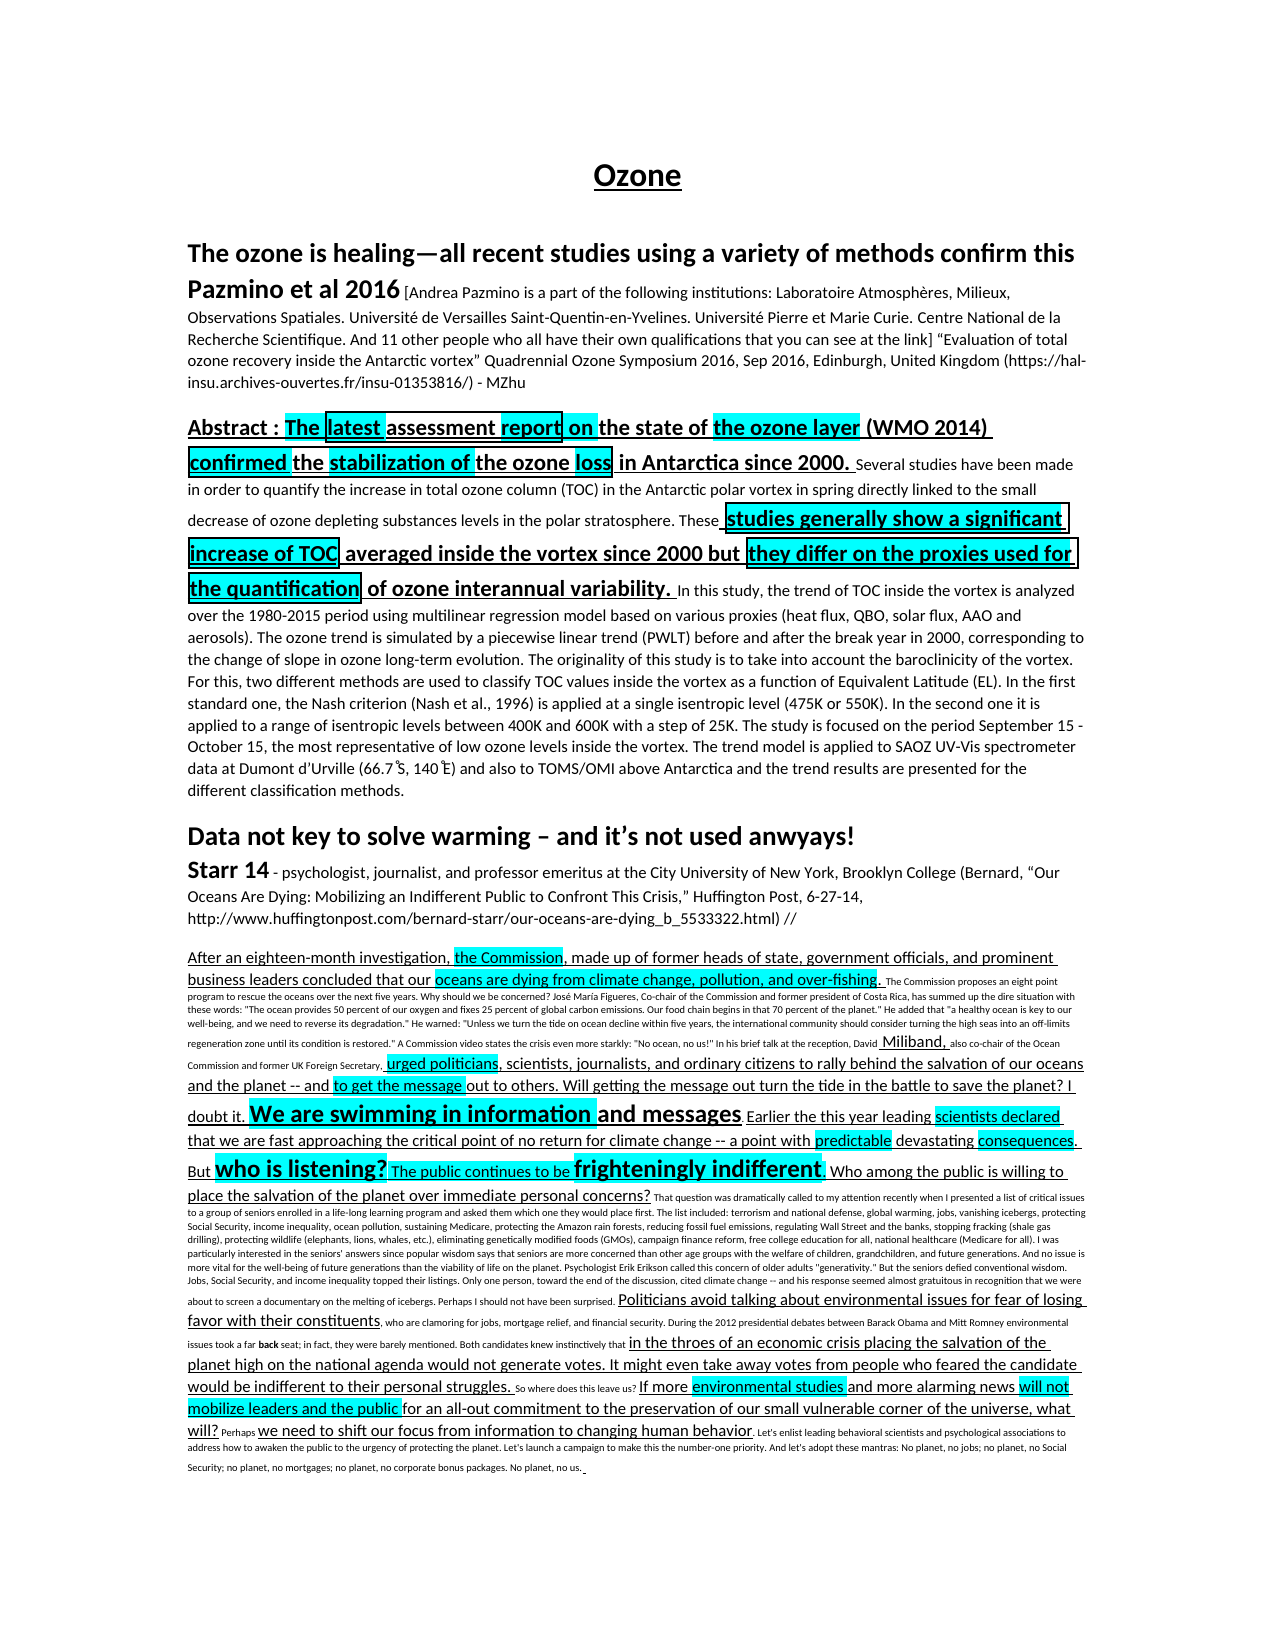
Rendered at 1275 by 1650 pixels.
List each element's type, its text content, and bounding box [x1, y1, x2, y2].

text Abstract : The latest assessment report on the state of the ozone layer (WMO 2014) confirmed the stabilization of the ozone loss in Antarctica since 2000. Several studies have been made in order to quantify the increase in total ozone column (TOC) in the Antarctic polar vortex in spring directly linked to the small decrease of ozone depleting substances levels in the polar stratosphere. These studies generally show a significant increase of TOC averaged inside the vortex since 2000 but they differ on the proxies used for the quantification of ozone interannual variability. In this study, the trend of TOC inside the vortex is analyzed over the 1980-2015 period using multilinear regression model based on various proxies (heat flux, QBO, solar flux, AAO and aerosols). The ozone trend is simulated by a piecewise linear trend (PWLT) before and after the break year in 2000, corresponding to the change of slope in ozone long-term evolution. The originality of this study is to take into account the baroclinicity of the vortex. For this, two different methods are used to classify TOC values inside the vortex as a function of Equivalent Latitude (EL). In the first standard one, the Nash criterion (Nash et al., 1996) is applied at a single isentropic level (475K or 550K). In the second one it is applied to a range of isentropic levels between 400K and 600K with a step of 25K. The study is focused on the period September 15 - October 15, the most representative of low ozone levels inside the vortex. The trend model is applied to SAOZ UV-Vis spectrometer data at Dumont d’Urville (66.7 ̊S, 140 ̊E) and also to TOMS/OMI above Antarctica and the trend results are presented for the different classification methods. [187, 411, 1087, 801]
text Starr 14 - psychologist, journalist, and professor emeritus at the City University of New York, Brooklyn College (Bernard, “Our Oceans Are Dying: Mobilizing an Indifferent Public to Confront This Crisis,” Huffington Post, 6-27-14, http://www.huffingtonpost.com/bernard-starr/our-oceans-are-dying_b_5533322.html) // [187, 854, 1087, 929]
subtitle Ozone [187, 154, 1087, 195]
subtitle The ozone is healing—all recent studies using a variety of methods confirm this [187, 237, 1087, 270]
text Pazmino et al 2016 [Andrea Pazmino is a part of the following institutions: Laboratoire Atmosphères, Milieux, Observations Spatiales. Université de Versailles Saint-Quentin-en-Yvelines. Université Pierre et Marie Curie. Centre National de la Recherche Scientifique. And 11 other people who all have their own qualifications that you can see at the link] “Evaluation of total ozone recovery inside the Antarctic vortex” Quadrennial Ozone Symposium 2016, Sep 2016, Edinburgh, United Kingdom (https://hal-insu.archives-ouvertes.fr/insu-01353816/) - MZhu [187, 272, 1087, 393]
text After an eighteen-month investigation, the Commission, made up of former heads of state, government officials, and prominent business leaders concluded that our oceans are dying from climate change, pollution, and over-fishing. The Commission proposes an eight point program to rescue the oceans over the next five years. Why should we be concerned? José María Figueres, Co-chair of the Commission and former president of Costa Rica, has summed up the dire situation with these words: "The ocean provides 50 percent of our oxygen and fixes 25 percent of global carbon emissions. Our food chain begins in that 70 percent of the planet." He added that "a healthy ocean is key to our well-being, and we need to reverse its degradation." He warned: "Unless we turn the tide on ocean decline within five years, the international community should consider turning the high seas into an off-limits regeneration zone until its condition is restored." A Commission video states the crisis even more starkly: "No ocean, no us!" In his brief talk at the reception, David Miliband, also co-chair of the Ocean Commission and former UK Foreign Secretary, urged politicians, scientists, journalists, and ordinary citizens to rally behind the salvation of our oceans and the planet -- and to get the message out to others. Will getting the message out turn the tide in the battle to save the planet? I doubt it. We are swimming in information and messages. Earlier the this year leading scientists declared that we are fast approaching the critical point of no return for climate change -- a point with predictable devastating consequences. But who is listening? The public continues to be frighteningly indifferent. Who among the public is willing to place the salvation of the planet over immediate personal concerns? That question was dramatically called to my attention recently when I presented a list of critical issues to a group of seniors enrolled in a life-long learning program and asked them which one they would place first. The list included: terrorism and national defense, global warming, jobs, vanishing icebergs, protecting Social Security, income inequality, ocean pollution, sustaining Medicare, protecting the Amazon rain forests, reducing fossil fuel emissions, regulating Wall Street and the banks, stopping fracking (shale gas drilling), protecting wildlife (elephants, lions, whales, etc.), eliminating genetically modified foods (GMOs), campaign finance reform, free college education for all, national healthcare (Medicare for all). I was particularly interested in the seniors' answers since popular wisdom says that seniors are more concerned than other age groups with the welfare of children, grandchildren, and future generations. And no issue is more vital for the well-being of future generations than the viability of life on the planet. Psychologist Erik Erikson called this concern of older adults "generativity." But the seniors defied conventional wisdom. Jobs, Social Security, and income inequality topped their listings. Only one person, toward the end of the discussion, cited climate change -- and his response seemed almost gratuitous in recognition that we were about to screen a documentary on the melting of icebergs. Perhaps I should not have been surprised. Politicians avoid talking about environmental issues for fear of losing favor with their constituents, who are clamoring for jobs, mortgage relief, and financial security. During the 2012 presidential debates between Barack Obama and Mitt Romney environmental issues took a far back seat; in fact, they were barely mentioned. Both candidates knew instinctively that in the throes of an economic crisis placing the salvation of the planet high on the national agenda would not generate votes. It might even take away votes from people who feared the candidate would be indifferent to their personal struggles. So where does this leave us? If more environmental studies and more alarming news will not mobilize leaders and the public for an all-out commitment to the preservation of our small vulnerable corner of the universe, what will? Perhaps we need to shift our focus from information to changing human behavior. Let's enlist leading behavioral scientists and psychological associations to address how to awaken the public to the urgency of protecting the planet. Let's launch a campaign to make this the number-one priority. And let's adopt these mantras: No planet, no jobs; no planet, no Social Security; no planet, no mortgages; no planet, no corporate bonus packages. No planet, no us. [187, 947, 1087, 1476]
subtitle Data not key to solve warming – and it’s not used anwyays! [187, 819, 1087, 852]
